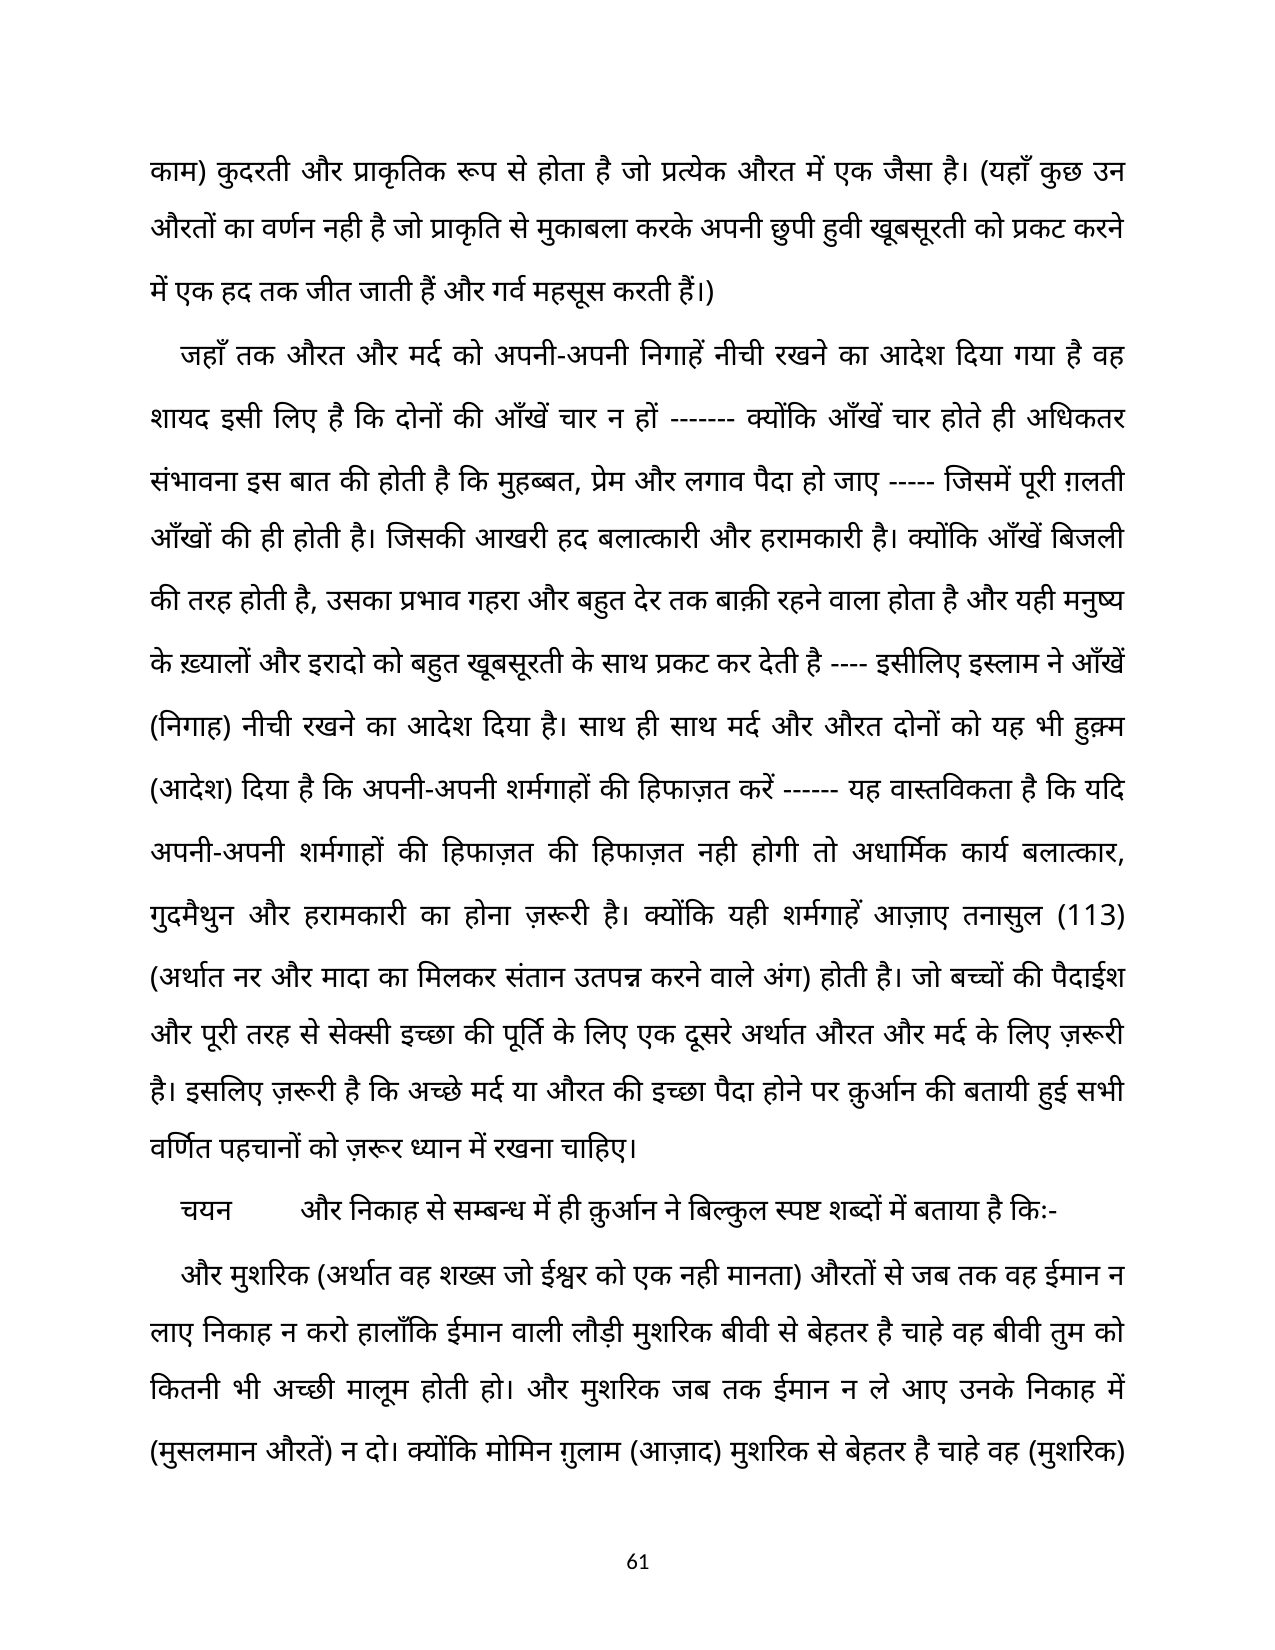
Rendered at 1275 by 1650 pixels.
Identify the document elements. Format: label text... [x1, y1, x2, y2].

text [150, 150, 1125, 313]
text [150, 1254, 1125, 1474]
text चयन और निकाह से सम्बन्ध में ही क़ुर्आन ने बिल्कुल स्पष्ट शब्दों में बताया है किः- [150, 1189, 1125, 1232]
text जहाँ तक औरत और मर्द को अपनी-अपनी निगाहें नीची रखने का आदेश दिया गया है वह शायद इसी लिए है कि दोनों की आँखें चार न हों ------- क्योंकि आँखें चार होते ही अधिकतर संभावना इस बात की होती है कि मुहब्बत, प्रेम और लगाव पैदा हो जाए ----- जिसमें पूरी ग़लती आँखों की ही होती है। जिसकी आखरी हद बलात्कारी और हरामकारी है। क्योंकि आँखें बिजली की तरह होती है, उसका प्रभाव गहरा और बहुत देर तक बाक़ी रहने वाला होता है और यही मनुष्य के ख़्यालों और इरादो को बहुत खूबसूरती के साथ प्रकट कर देती है ---- इसीलिए इस्लाम ने आँखें (निगाह) नीची रखने का आदेश दिया है। साथ ही साथ मर्द और औरत दोनों को यह भी हुक़्म (आदेश) दिया है कि अपनी-अपनी शर्मगाहों की हिफाज़त करें ------ यह वास्तविकता है कि यदि अपनी-अपनी शर्मगाहों की हिफाज़त की हिफाज़त नही होगी तो अधार्मिक कार्य बलात्कार, गुदमैथुन और हरामकारी का होना ज़रूरी है। क्योंकि यही शर्मगाहें आज़ाए तनासुल (113) (अर्थात नर और मादा का मिलकर संतान उतपन्न करने वाले अंग) होती है। जो बच्चों की पैदाईश और पूरी तरह से सेक्सी इच्छा की पूर्ति के लिए एक दूसरे अर्थात औरत और मर्द के लिए ज़रूरी है। इसलिए ज़रूरी है कि अच्छे मर्द या औरत की इच्छा पैदा होने पर क़ुर्आन की बतायी हुई सभी वर्णित पहचानों को ज़रूर ध्यान में रखना चाहिए। [150, 334, 1125, 1171]
